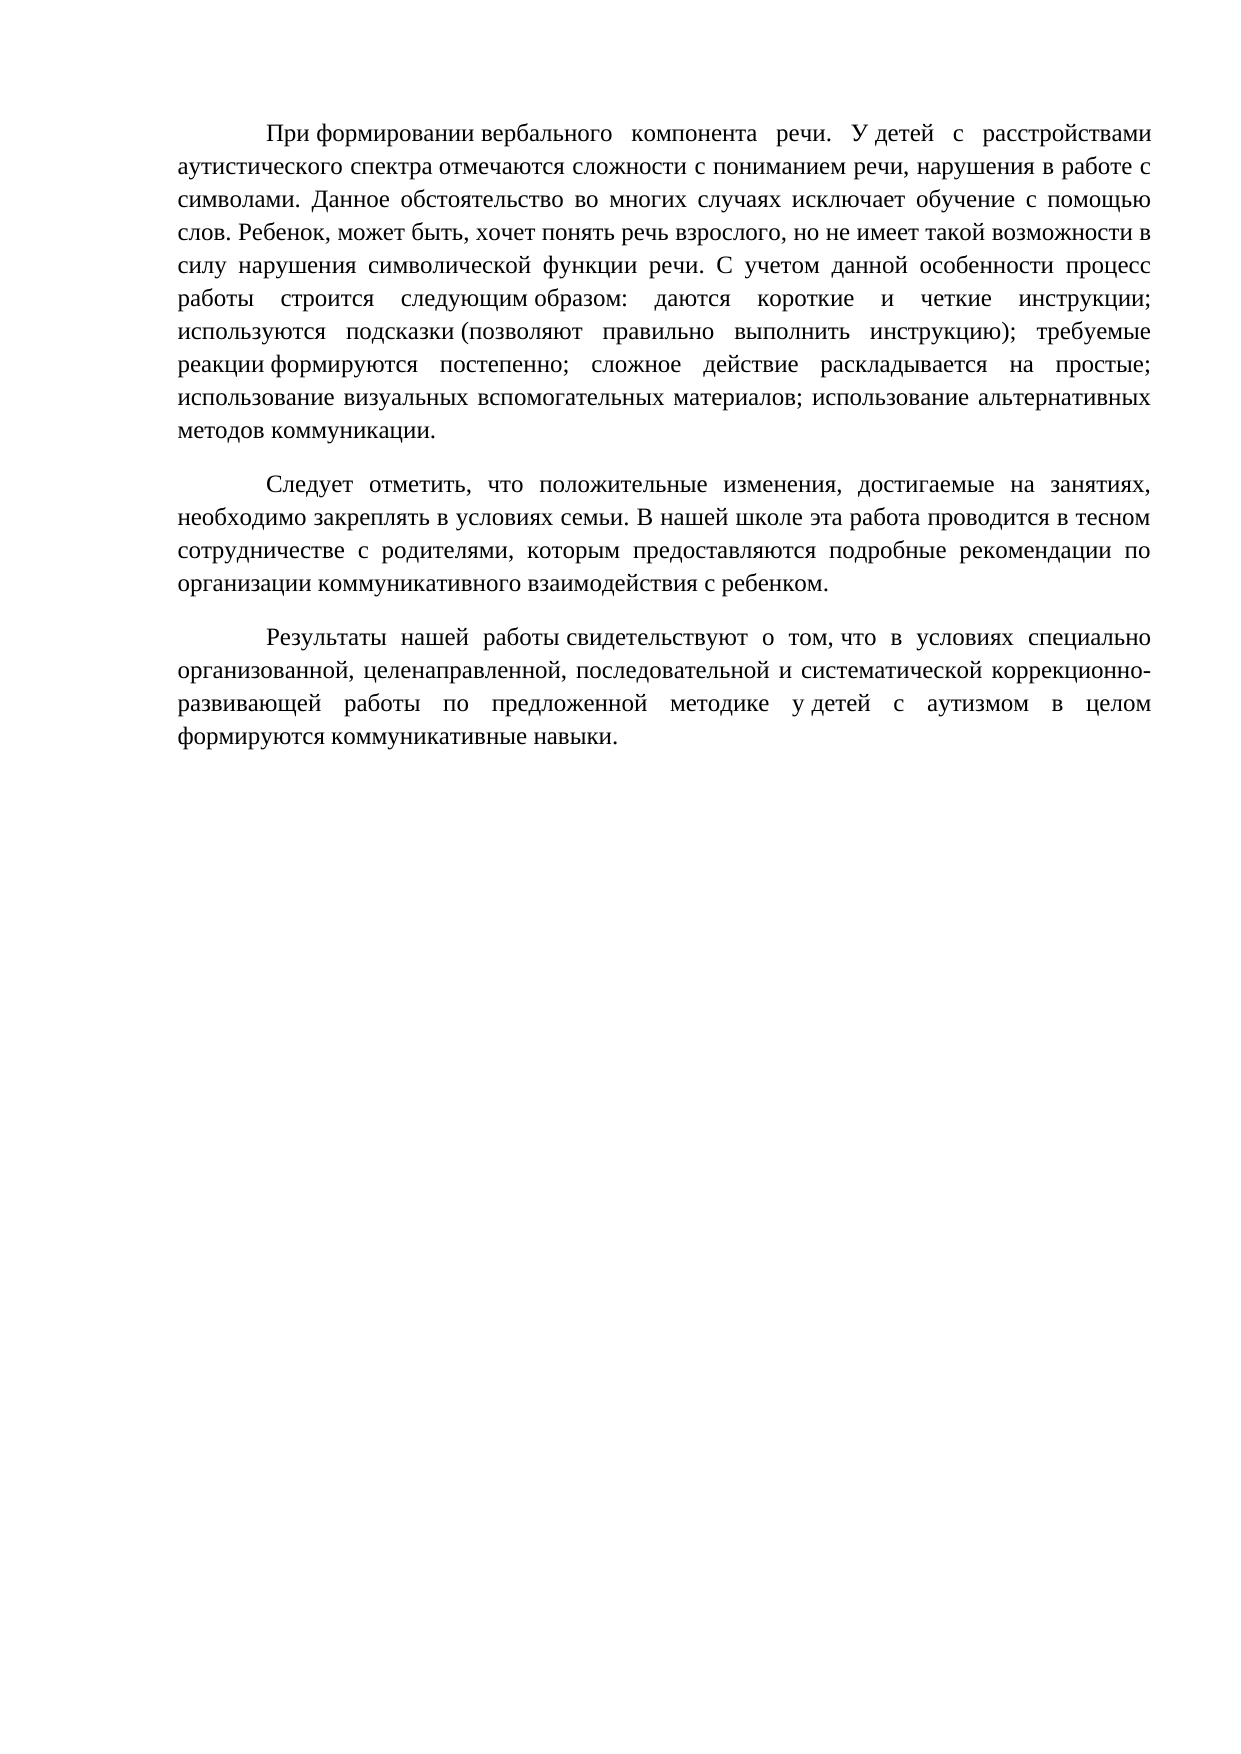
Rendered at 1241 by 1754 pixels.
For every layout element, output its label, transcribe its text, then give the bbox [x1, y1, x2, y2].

text Результаты нашей работы свидетельствуют о том, что в условиях специально организованной, целенаправленной, последовательной и систематической коррекционно-развивающей работы по предложенной методике у детей с аутизмом в целом формируются коммуникативные навыки. [177, 622, 1152, 750]
text При формировании вербального компонента речи. У детей с расстройствами аутистического спектра отмечаются сложности с пониманием речи, нарушения в работе с символами. Данное обстоятельство во многих случаях исключает обучение с помощью слов. Ребенок, может быть, хочет понять речь взрослого, но не имеет такой возможности в силу нарушения символической функции речи. С учетом данной особенности процесс работы строится следующим образом: даются короткие и четкие инструкции; используются подсказки (позволяют правильно выполнить инструкцию); требуемые реакции формируются постепенно; сложное действие раскладывается на простые; использование визуальных вспомогательных материалов; использование альтернативных методов коммуникации. [177, 118, 1152, 444]
text Следует отметить, что положительные изменения, достигаемые на занятиях, необходимо закреплять в условиях семьи. В нашей школе эта работа проводится в тесном сотрудничестве с родителями, которым предоставляются подробные рекомендации по организации коммуникативного взаимодействия с ребенком. [177, 469, 1152, 597]
